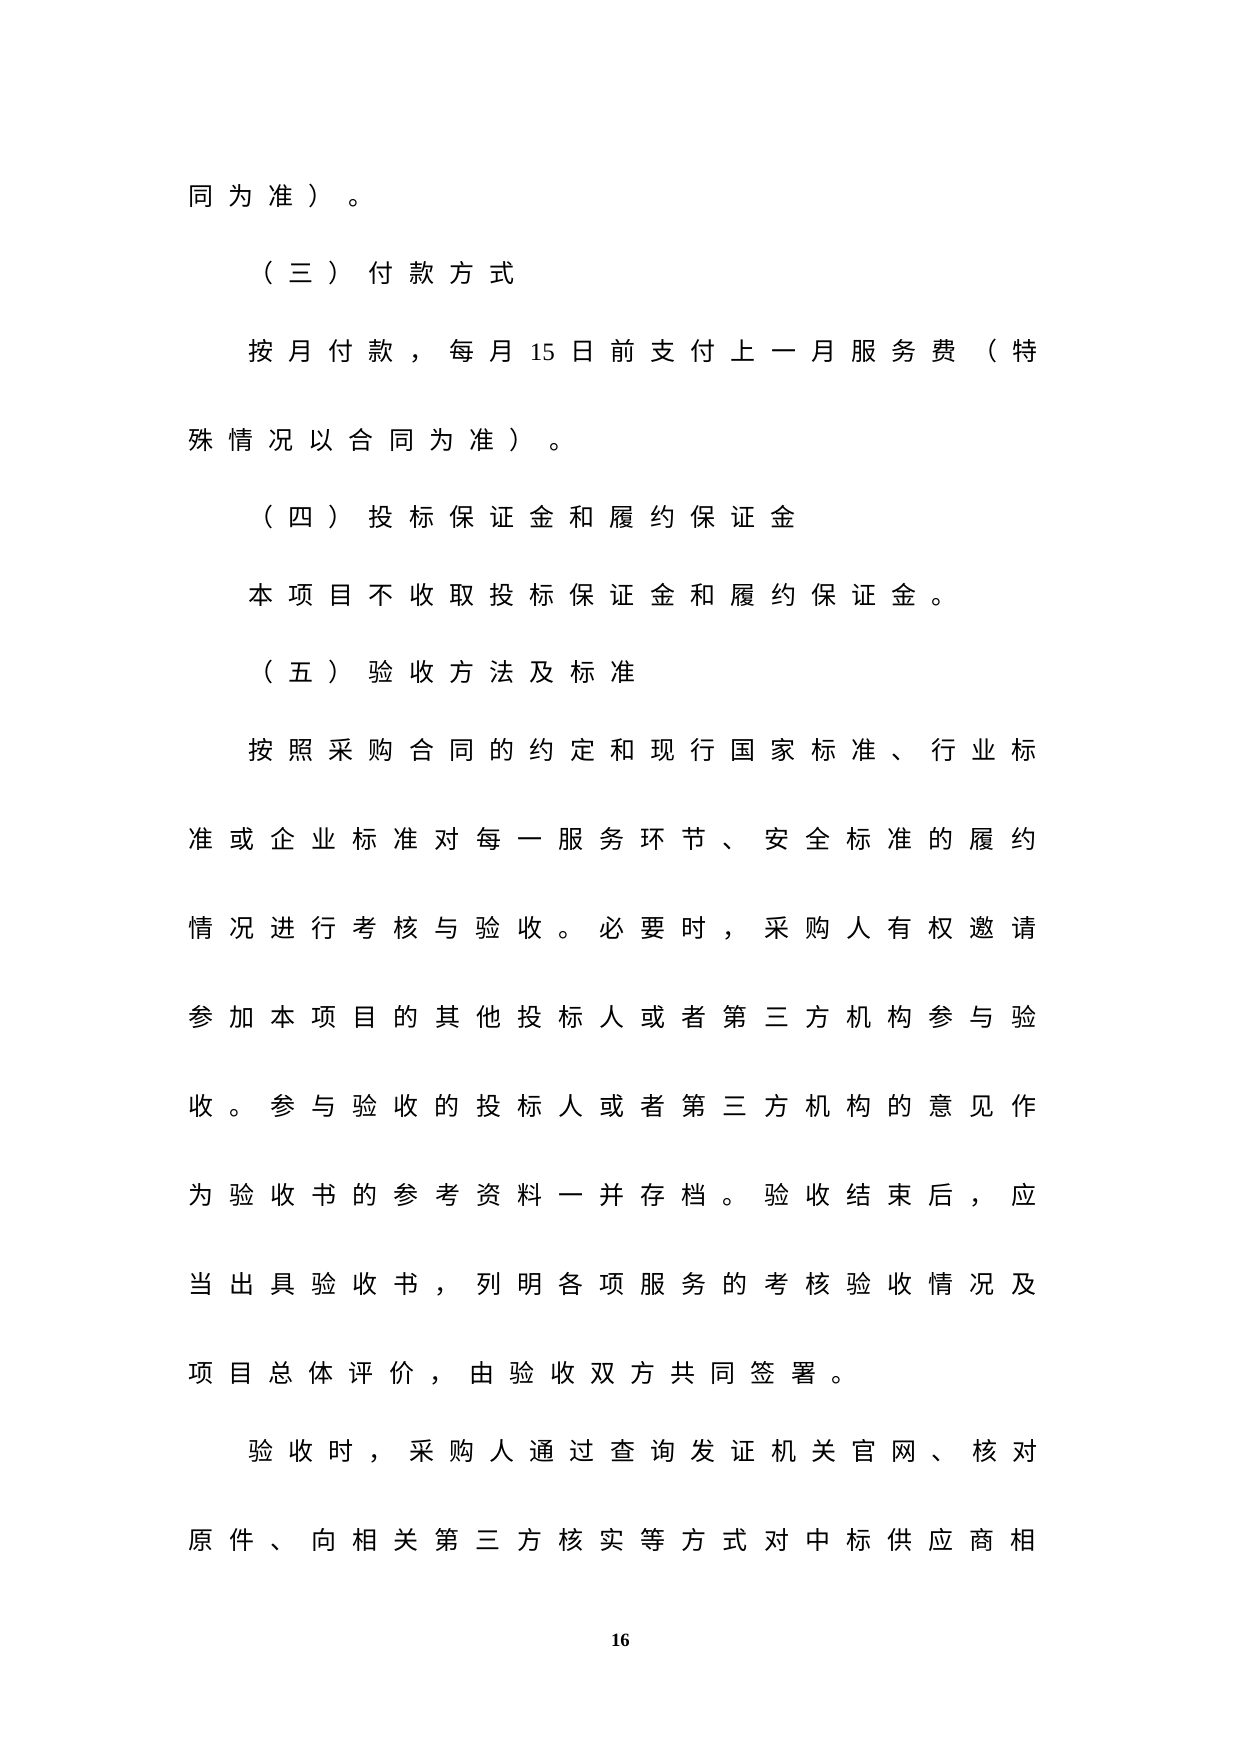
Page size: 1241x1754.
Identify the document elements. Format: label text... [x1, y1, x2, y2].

text 本项目不收取投标保证金和履约保证金。 [188, 563, 1052, 623]
text （五）验收方法及标准 [188, 641, 1052, 700]
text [188, 1419, 1052, 1568]
text （四）投标保证金和履约保证金 [188, 486, 1052, 545]
text 按月付款，每月15日前支付上一月服务费（特殊情况以合同为准）。 [188, 319, 1052, 468]
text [188, 164, 1052, 224]
text （三）付款方式 [188, 242, 1052, 301]
text 按照采购合同的约定和现行国家标准、行业标准或企业标准对每一服务环节、安全标准的履约情况进行考核与验收。必要时，采购人有权邀请参加本项目的其他投标人或者第三方机构参与验收。参与验收的投标人或者第三方机构的意见作为验收书的参考资料一并存档。验收结束后，应当出具验收书，列明各项服务的考核验收情况及项目总体评价，由验收双方共同签署。 [188, 718, 1052, 1401]
